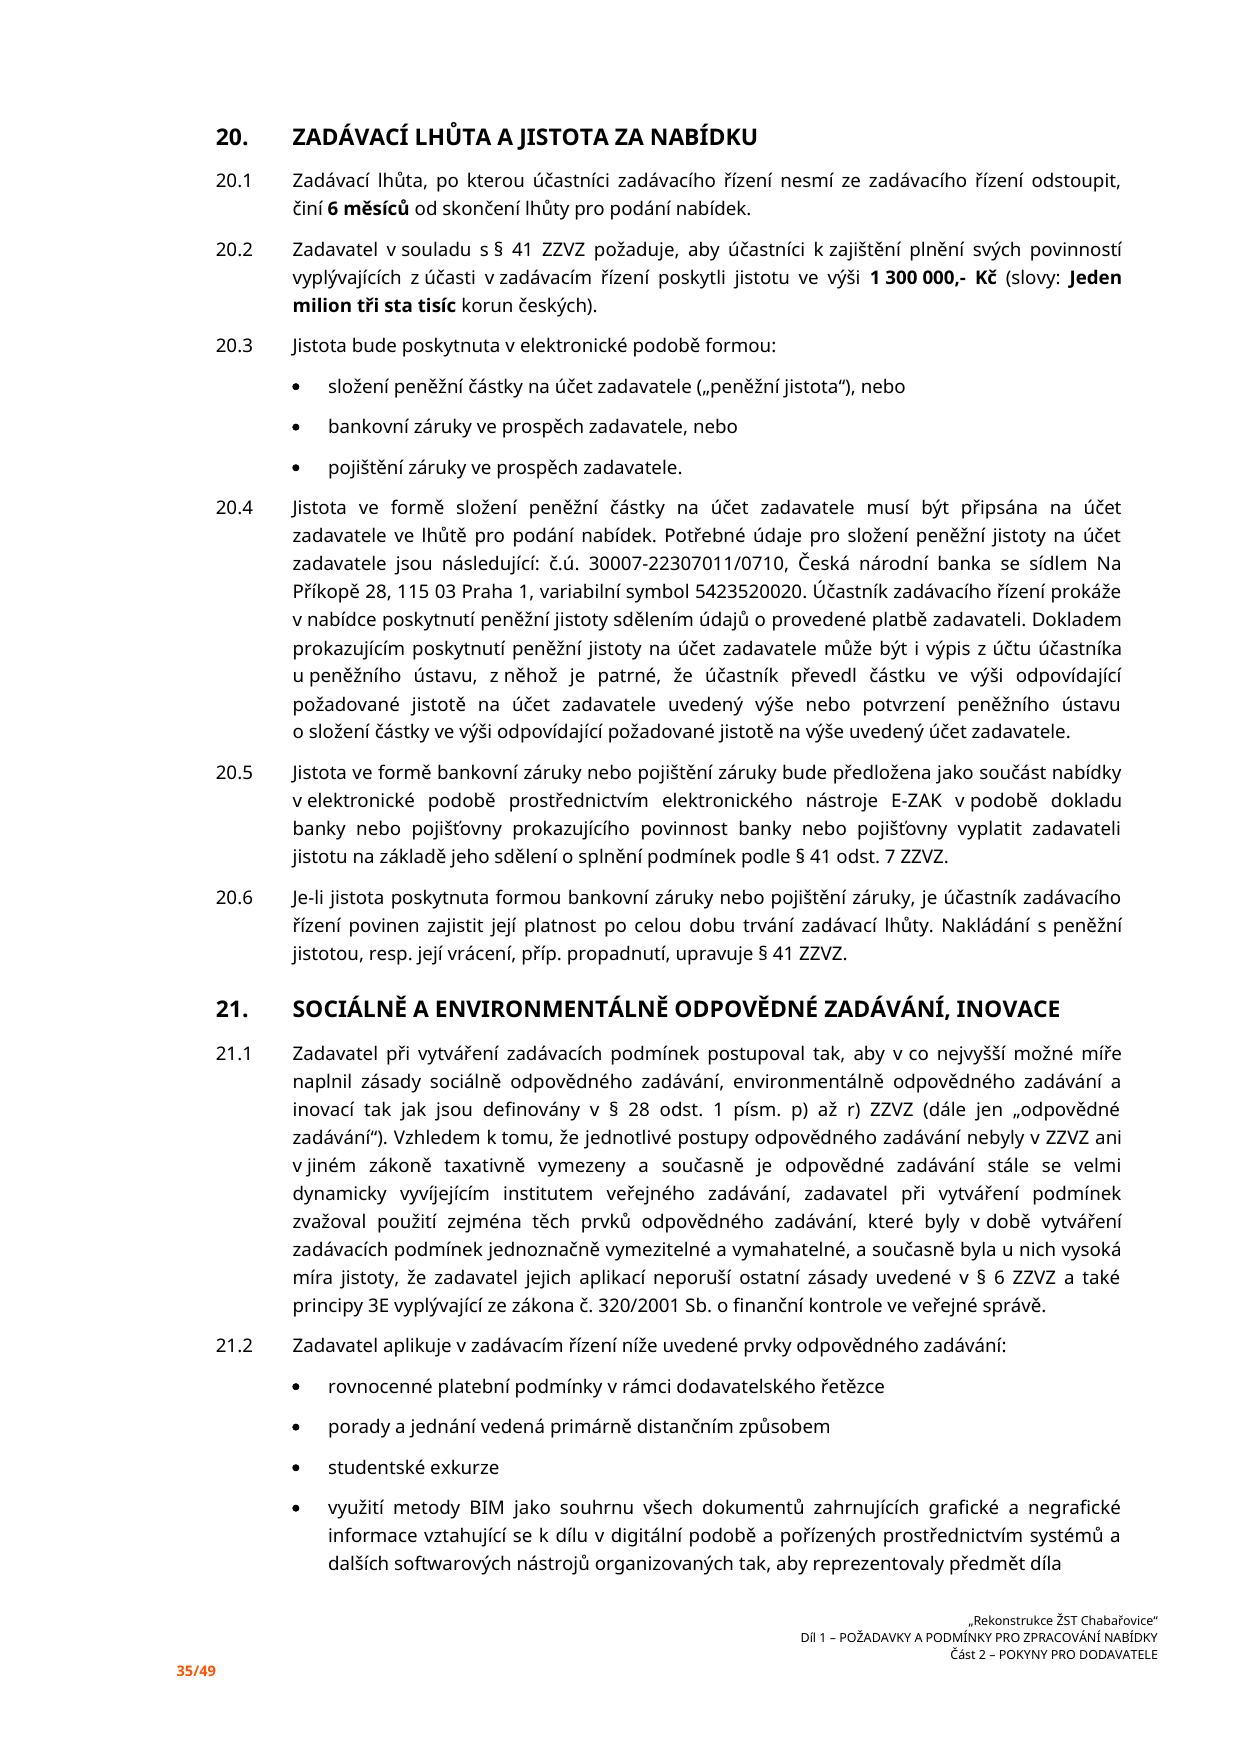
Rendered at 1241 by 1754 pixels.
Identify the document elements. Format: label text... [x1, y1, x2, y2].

text porady a jednání vedená primárně distančním způsobem [292, 1414, 1122, 1439]
text Je-li jistota poskytnuta formou bankovní záruky nebo pojištění záruky, je účastník zadávacího řízení povinen zajistit její platnost po celou dobu trvání zadávací lhůty. Nakládání s peněžní jistotou, resp. její vrácení, příp. propadnutí, upravuje § 41 ZZVZ. [216, 884, 1122, 966]
text Zadavatel při vytváření zadávacích podmínek postupoval tak, aby v co nejvyšší možné míře naplnil zásady sociálně odpovědného zadávání, environmentálně odpovědného zadávání a inovací tak jak jsou definovány v § 28 odst. 1 písm. p) až r) ZZVZ (dále jen „odpovědné zadávání“). Vzhledem k tomu, že jednotlivé postupy odpovědného zadávání nebyly v ZZVZ ani v jiném zákoně taxativně vymezeny a současně je odpovědné zadávání stále se velmi dynamicky vyvíjejícím institutem veřejného zadávání, zadavatel při vytváření podmínek zvažoval použití zejména těch prvků odpovědného zadávání, které byly v době vytváření zadávacích podmínek jednoznačně vymezitelné a vymahatelné, a současně byla u nich vysoká míra jistoty, že zadavatel jejich aplikací neporuší ostatní zásady uvedené v § 6 ZZVZ a také principy 3E vyplývající ze zákona č. 320/2001 Sb. o finanční kontrole ve veřejné správě. [216, 1040, 1122, 1318]
text Zadavatel aplikuje v zadávacím řízení níže uvedené prvky odpovědného zadávání: [216, 1333, 1122, 1358]
text ZADÁVACÍ LHŮTA A JISTOTA ZA NABÍDKU [216, 121, 1122, 152]
text SOCIÁLNĚ A ENVIRONMENTÁLNĚ ODPOVĚDNÉ ZADÁVÁNÍ, INOVACE [216, 993, 1122, 1024]
text Jistota ve formě bankovní záruky nebo pojištění záruky bude předložena jako součást nabídky v elektronické podobě prostřednictvím elektronického nástroje E-ZAK v podobě dokladu banky nebo pojišťovny prokazujícího povinnost banky nebo pojišťovny vyplatit zadavateli jistotu na základě jeho sdělení o splnění podmínek podle § 41 odst. 7 ZZVZ. [216, 759, 1122, 869]
text Zadávací lhůta, po kterou účastníci zadávacího řízení nesmí ze zadávacího řízení odstoupit, činí 6 měsíců od skončení lhůty pro podání nabídek. [216, 167, 1122, 221]
text využití metody BIM jako souhrnu všech dokumentů zahrnujících grafické a negrafické informace vztahující se k dílu v digitální podobě a pořízených prostřednictvím systémů a dalších softwarových nástrojů organizovaných tak, aby reprezentovaly předmět díla [292, 1495, 1122, 1576]
text pojištění záruky ve prospěch zadavatele. [292, 454, 1122, 480]
text bankovní záruky ve prospěch zadavatele, nebo [292, 414, 1122, 439]
text Jistota ve formě složení peněžní částky na účet zadavatele musí být připsána na účet zadavatele ve lhůtě pro podání nabídek. Potřebné údaje pro složení peněžní jistoty na účet zadavatele jsou následující: č.ú. 30007-22307011/0710, Česká národní banka se sídlem Na Příkopě 28, 115 03 Praha 1, variabilní symbol 5423520020. Účastník zadávacího řízení prokáže v nabídce poskytnutí peněžní jistoty sdělením údajů o provedené platbě zadavateli. Dokladem prokazujícím poskytnutí peněžní jistoty na účet zadavatele může být i výpis z účtu účastníka u peněžního ústavu, z něhož je patrné, že účastník převedl částku ve výši odpovídající požadované jistotě na účet zadavatele uvedený výše nebo potvrzení peněžního ústavu o složení částky ve výši odpovídající požadované jistotě na výše uvedený účet zadavatele. [216, 495, 1122, 744]
text rovnocenné platební podmínky v rámci dodavatelského řetězce [292, 1373, 1122, 1399]
text složení peněžní částky na účet zadavatele („peněžní jistota“), nebo [292, 373, 1122, 399]
text Zadavatel v souladu s § 41 ZZVZ požaduje, aby účastníci k zajištění plnění svých povinností vyplývajících z účasti v zadávacím řízení poskytli jistotu ve výši 1 300 000,- Kč (slovy: Jeden milion tři sta tisíc korun českých). [216, 236, 1122, 318]
text Jistota bude poskytnuta v elektronické podobě formou: [216, 333, 1122, 358]
text studentské exkurze [292, 1454, 1122, 1480]
